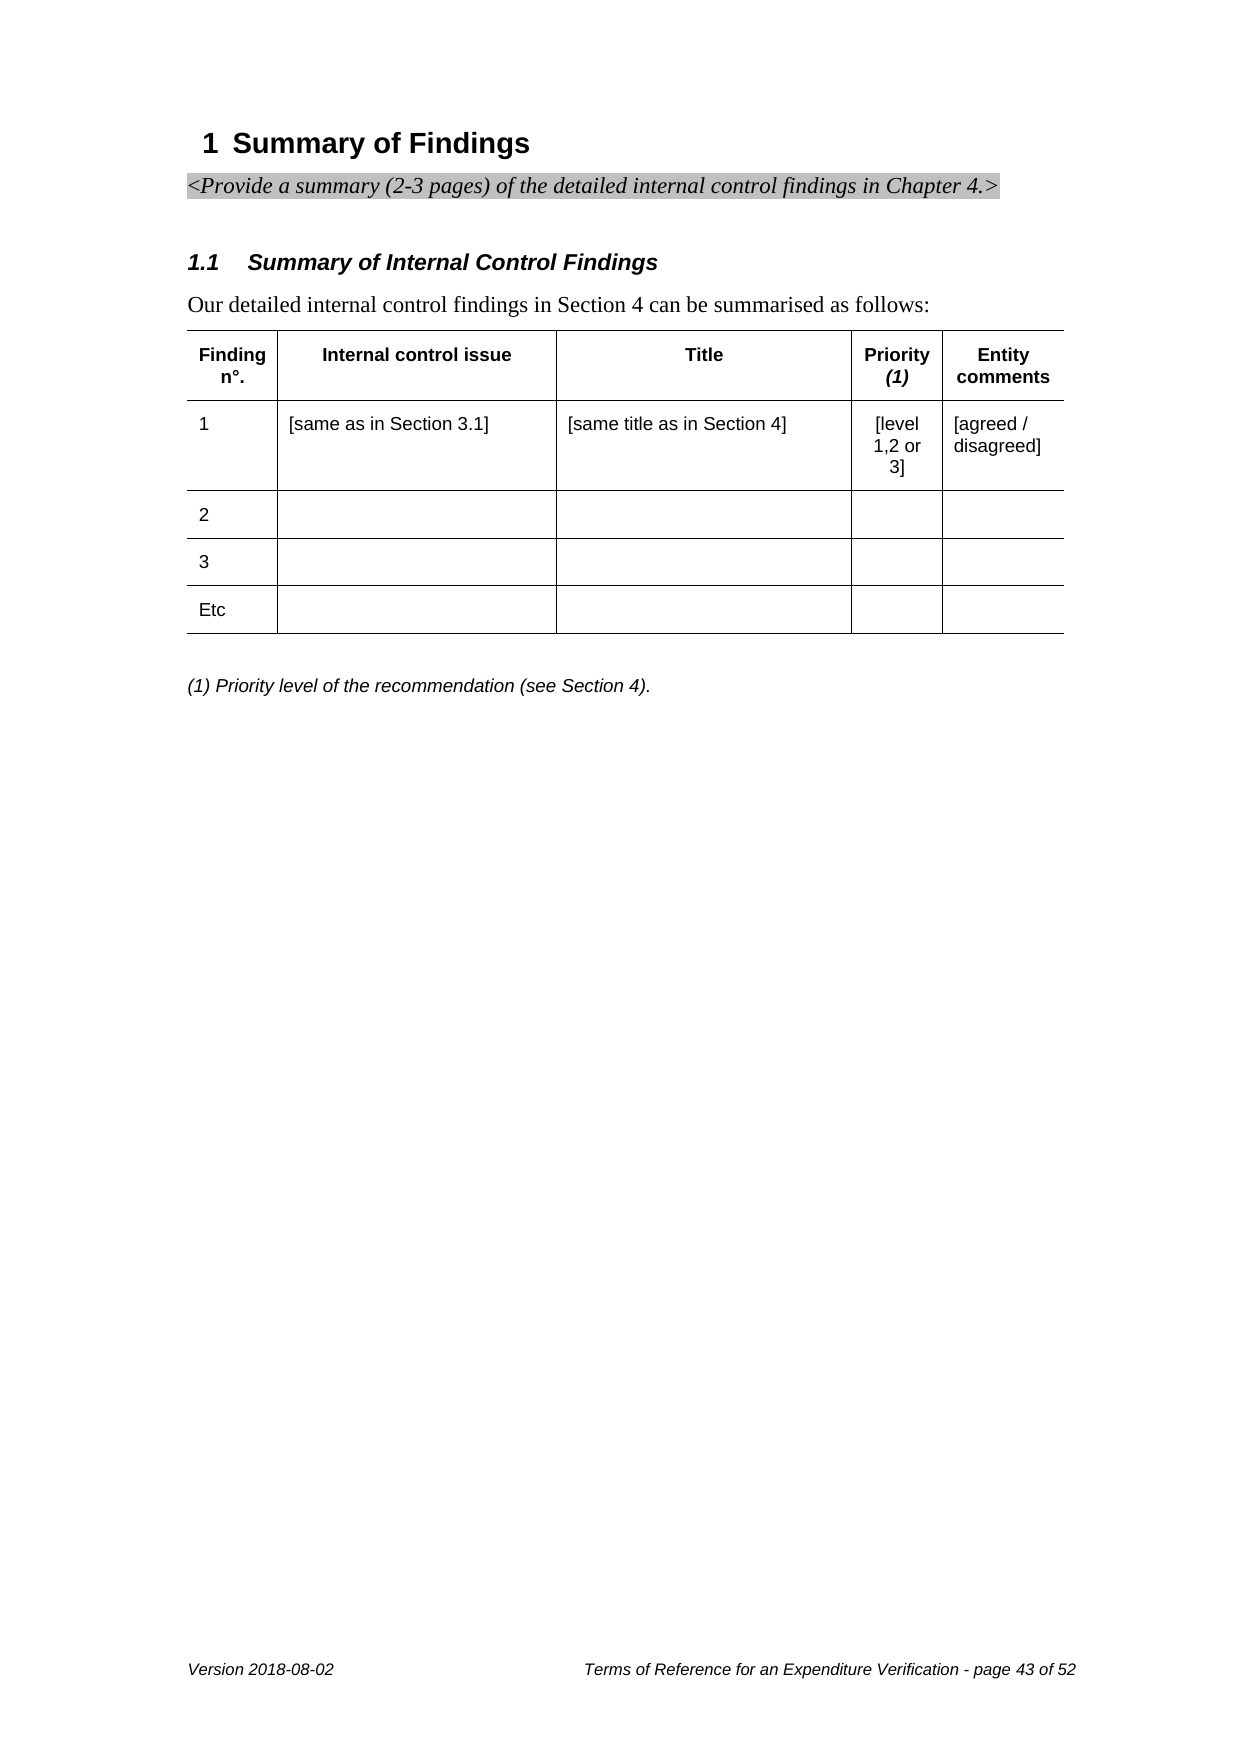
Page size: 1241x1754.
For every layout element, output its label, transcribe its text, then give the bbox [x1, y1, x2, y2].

text <Provide a summary (2-3 pages) of the detailed internal control findings in Chapter 4.> [187, 172, 1078, 199]
table_header Internal control issue [278, 331, 556, 399]
table_cell Etc [187, 586, 277, 633]
table_cell [agreed / disagreed] [943, 401, 1064, 490]
table_cell 3 [187, 539, 277, 585]
table_cell [943, 586, 1064, 633]
table_cell [557, 539, 851, 585]
table_cell [943, 491, 1064, 538]
table_cell [557, 491, 851, 538]
text (1) Priority level of the recommendation (see Section 4). [187, 675, 1078, 697]
table_cell [943, 539, 1064, 585]
table_header Priority (1) [852, 331, 942, 399]
table_cell [852, 539, 942, 585]
table_cell [same as in Section 3.1] [278, 401, 556, 490]
table_header Entity comments [943, 331, 1064, 399]
table_cell [278, 539, 556, 585]
table_cell [852, 586, 942, 633]
table_header Title [557, 331, 851, 399]
table_cell [278, 586, 556, 633]
table_cell [level 1,2 or 3] [852, 401, 942, 490]
list Summary of Internal Control Findings [187, 249, 1078, 275]
text Our detailed internal control findings in Section 4 can be summarised as follows: [187, 288, 1078, 318]
table_cell 2 [187, 491, 277, 538]
table_cell 1 [187, 401, 277, 490]
table_cell [852, 491, 942, 538]
table_cell [557, 586, 851, 633]
subtitle Summary of Findings [202, 126, 1078, 160]
table_header Finding n°. [187, 331, 277, 399]
table_cell [278, 491, 556, 538]
table_cell [same title as in Section 4] [557, 401, 851, 490]
